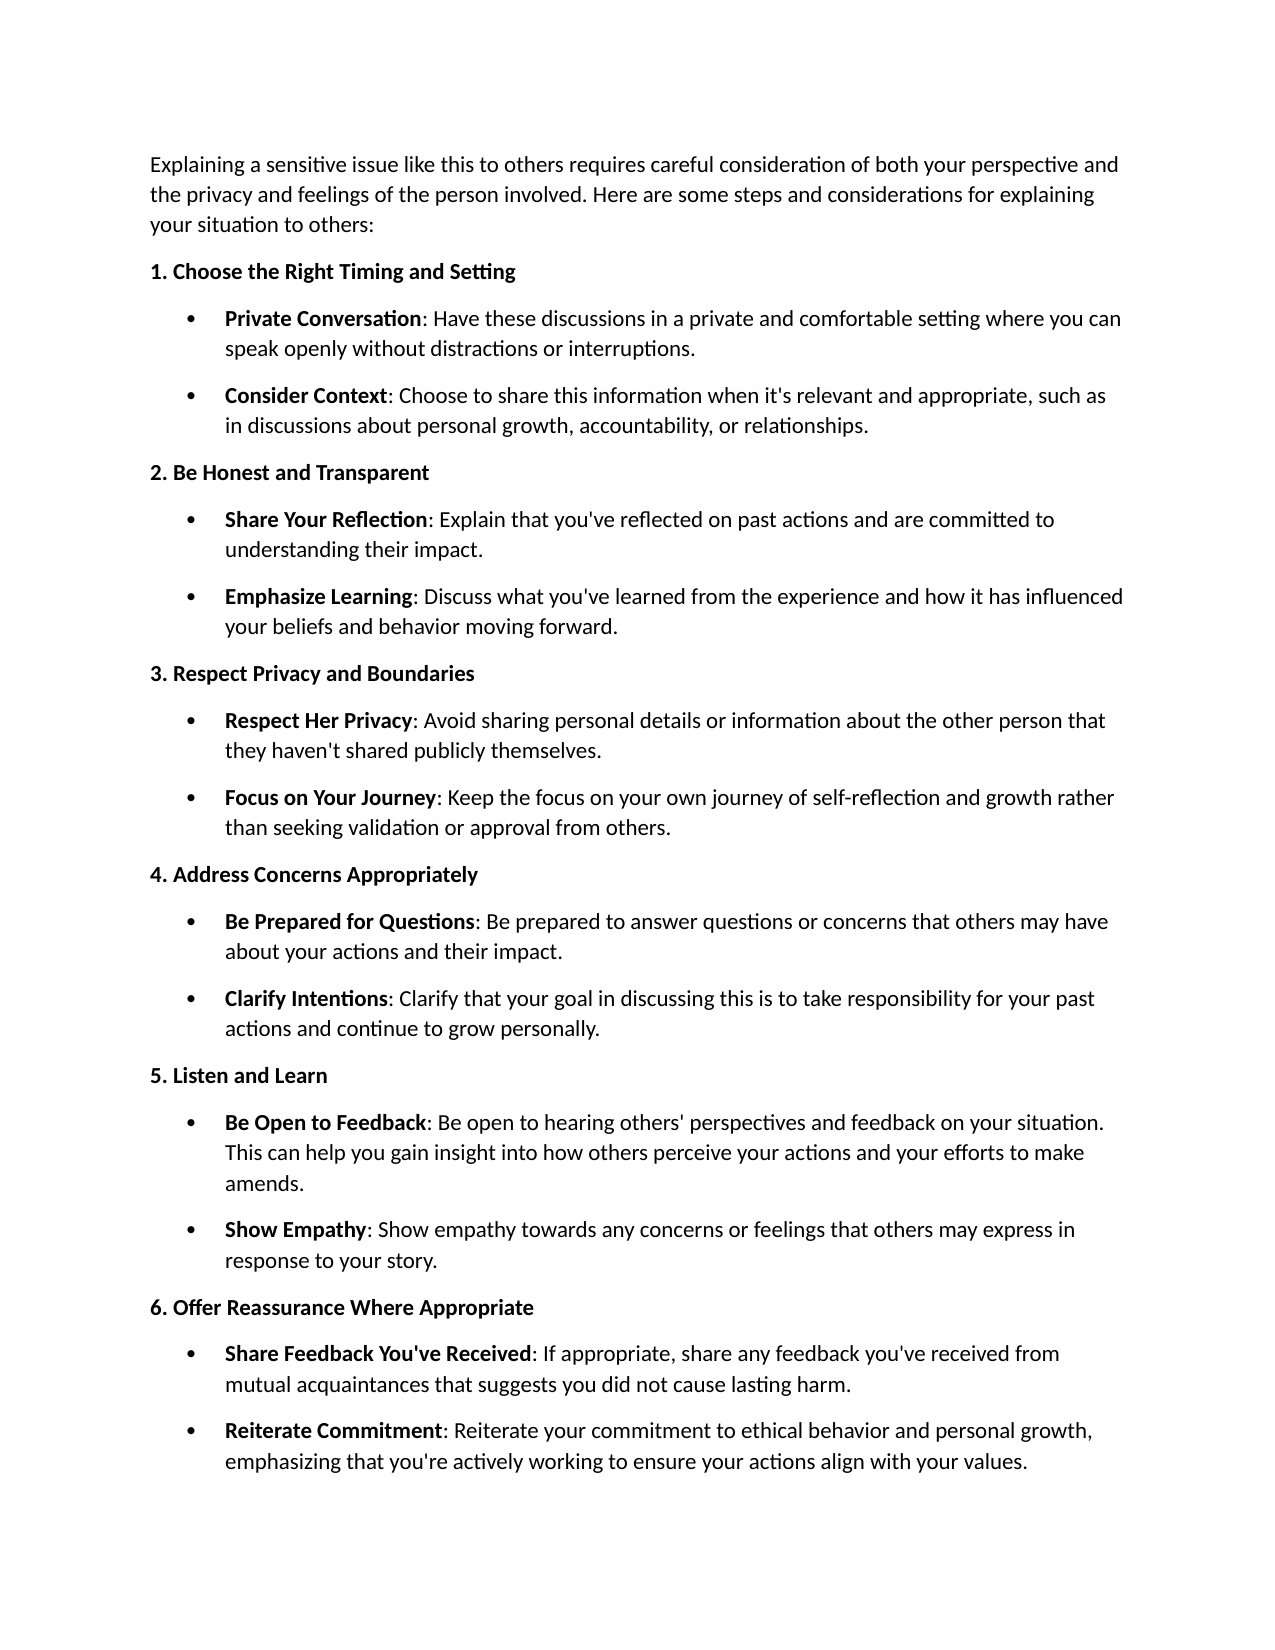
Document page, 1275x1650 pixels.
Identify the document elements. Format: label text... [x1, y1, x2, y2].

list Share Your Reflection: Explain that you've reflected on past actions and are committed to understanding their impact. [187, 505, 1125, 563]
list Be Open to Feedback: Be open to hearing others' perspectives and feedback on your situation. This can help you gain insight into how others perceive your actions and your efforts to make amends. [187, 1108, 1125, 1197]
list Private Conversation: Have these discussions in a private and comfortable setting where you can speak openly without distractions or interruptions. [187, 304, 1125, 362]
text Explaining a sensitive issue like this to others requires careful consideration of both your perspective and the privacy and feelings of the person involved. Here are some steps and considerations for explaining your situation to others: [150, 150, 1125, 238]
list Show Empathy: Show empathy towards any concerns or feelings that others may express in response to your story. [187, 1216, 1125, 1274]
text 4. Address Concerns Appropriately [150, 860, 1125, 888]
list Clarify Intentions: Clarify that your goal in discussing this is to take responsibility for your past actions and continue to grow personally. [187, 984, 1125, 1043]
text 3. Respect Privacy and Boundaries [150, 659, 1125, 687]
text 6. Offer Reassurance Where Appropriate [150, 1293, 1125, 1321]
list Focus on Your Journey: Keep the focus on your own journey of self-reflection and growth rather than seeking validation or approval from others. [187, 783, 1125, 842]
list Share Feedback You've Received: If appropriate, share any feedback you've received from mutual acquaintances that suggests you did not cause lasting harm. [187, 1339, 1125, 1398]
list Be Prepared for Questions: Be prepared to answer questions or concerns that others may have about your actions and their impact. [187, 907, 1125, 966]
text 2. Be Honest and Transparent [150, 458, 1125, 486]
list Consider Context: Choose to share this information when it's relevant and appropriate, such as in discussions about personal growth, accountability, or relationships. [187, 381, 1125, 439]
text 5. Listen and Learn [150, 1061, 1125, 1089]
text 1. Choose the Right Timing and Setting [150, 257, 1125, 285]
list Emphasize Learning: Discuss what you've learned from the experience and how it has influenced your beliefs and behavior moving forward. [187, 582, 1125, 641]
list Reiterate Commitment: Reiterate your commitment to ethical behavior and personal growth, emphasizing that you're actively working to ensure your actions align with your values. [187, 1417, 1125, 1475]
list Respect Her Privacy: Avoid sharing personal details or information about the other person that they haven't shared publicly themselves. [187, 706, 1125, 764]
